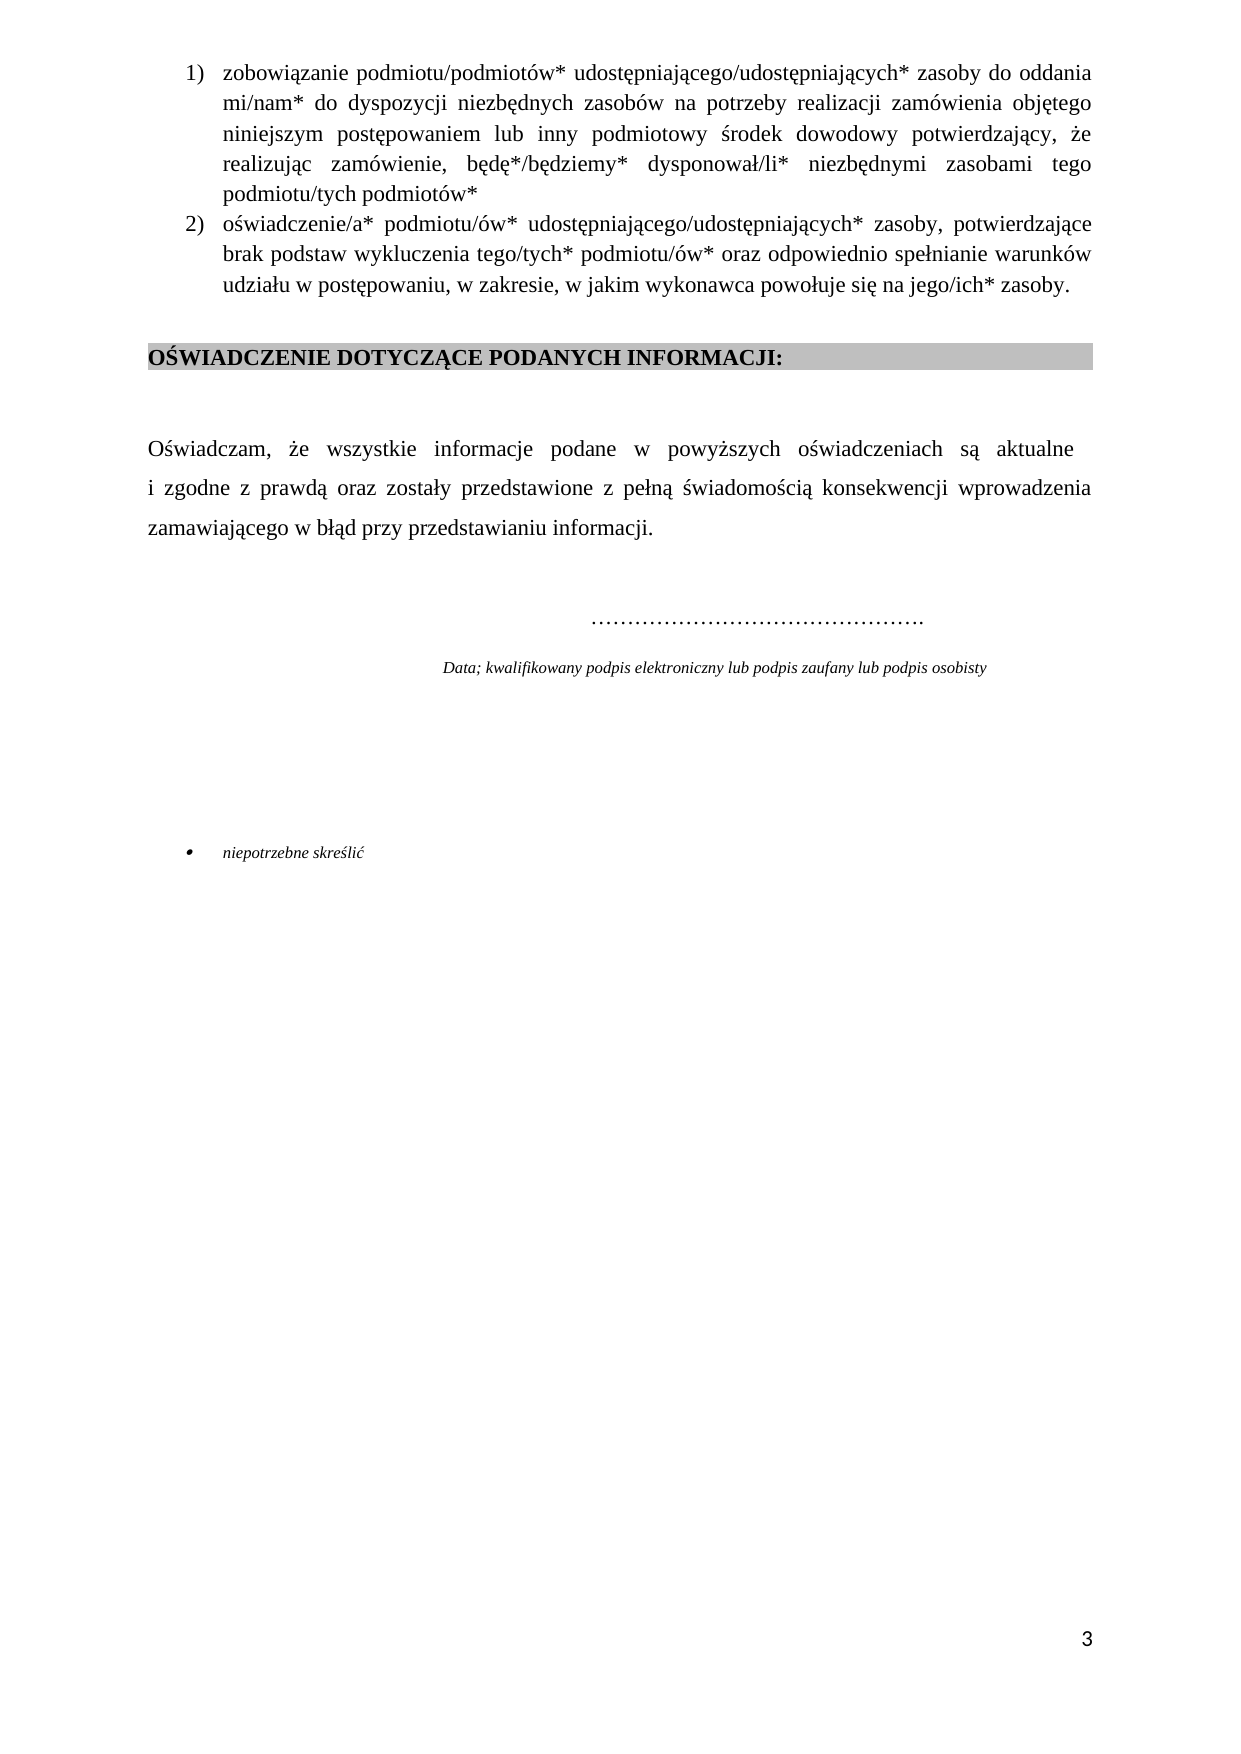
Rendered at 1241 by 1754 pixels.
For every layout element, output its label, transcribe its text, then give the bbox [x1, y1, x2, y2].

text Oświadczam, że wszystkie informacje podane w powyższych oświadczeniach są aktualne i zgodne z prawdą oraz zostały przedstawione z pełną świadomością konsekwencji wprowadzenia zamawiającego w błąd przy przedstawianiu informacji. [148, 435, 1093, 540]
text ………………………………………. [148, 604, 1093, 629]
text Data; kwalifikowany podpis elektroniczny lub podpis zaufany lub podpis osobisty [148, 658, 1093, 677]
text OŚWIADCZENIE DOTYCZĄCE PODANYCH INFORMACJI: [148, 343, 1093, 370]
list zobowiązanie podmiotu/podmiotów* udostępniającego/udostępniających* zasoby do oddania mi/nam* do dyspozycji niezbędnych zasobów na potrzeby realizacji zamówienia objętego niniejszym postępowaniem lub inny podmiotowy środek dowodowy potwierdzający, że realizując zamówienie, będę*/będziemy* dysponował/li* niezbędnymi zasobami tego podmiotu/tych podmiotów* [185, 59, 1093, 206]
list niepotrzebne skreślić [185, 843, 1093, 862]
list oświadczenie/a* podmiotu/ów* udostępniającego/udostępniających* zasoby, potwierdzające brak podstaw wykluczenia tego/tych* podmiotu/ów* oraz odpowiednio spełnianie warunków udziału w postępowaniu, w zakresie, w jakim wykonawca powołuje się na jego/ich* zasoby. [185, 210, 1093, 297]
